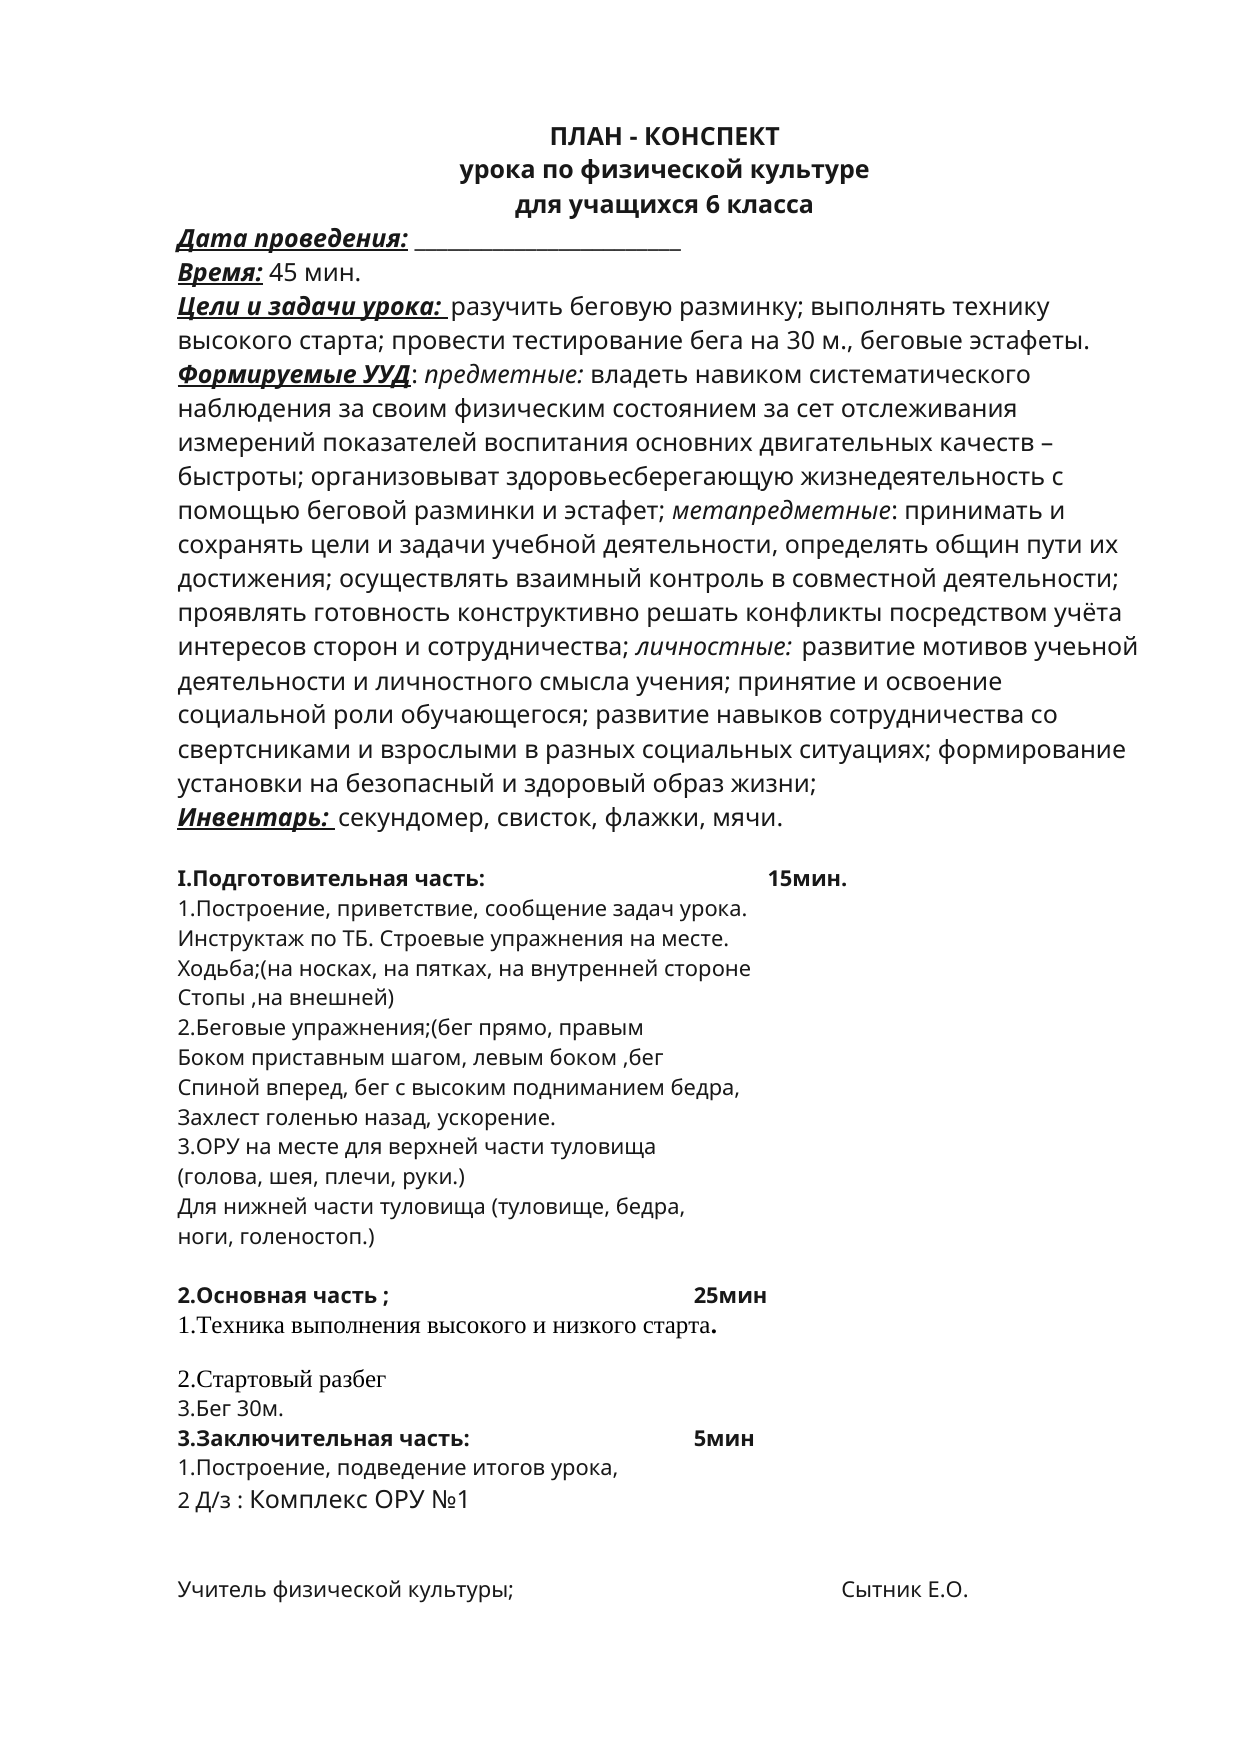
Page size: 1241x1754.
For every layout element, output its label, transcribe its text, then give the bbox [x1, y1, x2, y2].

text I.Подготовительная часть: 15мин. [177, 863, 1152, 893]
text Ходьба;(на носках, на пятках, на внутренней стороне [177, 953, 1152, 982]
text 3.Бег 30м. [177, 1393, 1152, 1422]
text 2.Стартовый разбег [177, 1364, 1152, 1393]
text Формируемые УУД: предметные: владеть навиком систематического наблюдения за своим физическим состоянием за сет отслеживания измерений показателей воспитания основних двигательных качеств – быстроты; организовыват здоровьесберегающую жизнедеятельность с помощью беговой разминки и эстафет; метапредметные: принимать и сохранять цели и задачи учебной деятельности, определять общин пути их достижения; осуществлять взаимный контроль в совместной деятельности; проявлять готовность конструктивно решать конфликты посредством учёта интересов сторон и сотрудничества; личностные: развитие мотивов учеьной деятельности и личностного смысла учения; принятие и освоение социальной роли обучающегося; развитие навыков сотрудничества со свертсниками и взрослыми в разных социальных ситуациях; формирование установки на безопасный и здоровый образ жизни; [177, 357, 1152, 799]
text Инструктаж по ТБ. Строевые упражнения на месте. [177, 923, 1152, 953]
text 2.Беговые упражнения;(бег прямо, правым [177, 1012, 1152, 1042]
text для учащихся 6 класса [177, 186, 1152, 220]
text 2.Основная часть ; 25мин [177, 1280, 1152, 1310]
text Захлест голенью назад, ускорение. [177, 1102, 1152, 1131]
text 3.Заключительная часть: 5мин [177, 1422, 1152, 1452]
text (голова, шея, плечи, руки.) [177, 1161, 1152, 1191]
text ноги, голеностоп.) [177, 1221, 1152, 1251]
text Боком приставным шагом, левым боком ,бег [177, 1042, 1152, 1072]
text 1.Построение, подведение итогов урока, [177, 1452, 1152, 1482]
text 1.Техника выполнения высокого и низкого старта. [177, 1310, 1152, 1339]
text Учитель физической культуры; Сытник Е.О. [177, 1574, 1152, 1632]
text урока по физической культуре [177, 152, 1152, 186]
text Инвентарь: секундомер, свисток, флажки, мячи. [177, 799, 1152, 833]
text ПЛАН - КОНСПЕКТ [177, 118, 1152, 152]
text Спиной вперед, бег с высоким подниманием бедра, [177, 1072, 1152, 1102]
text 2 Д/з : Комплекс ОРУ №1 [177, 1482, 1152, 1516]
text 3.ОРУ на месте для верхней части туловища [177, 1131, 1152, 1161]
text Время: 45 мин. [177, 254, 1152, 288]
text 1.Построение, приветствие, сообщение задач урока. [177, 893, 1152, 923]
text Дата проведения: ________________________ [177, 220, 1152, 254]
text Для нижней части туловища (туловище, бедра, [177, 1191, 1152, 1221]
text Цели и задачи урока: разучить беговую разминку; выполнять технику высокого старта; провести тестирование бега на 30 м., беговые эстафеты. [177, 288, 1152, 357]
text Стопы ,на внешней) [177, 982, 1152, 1012]
